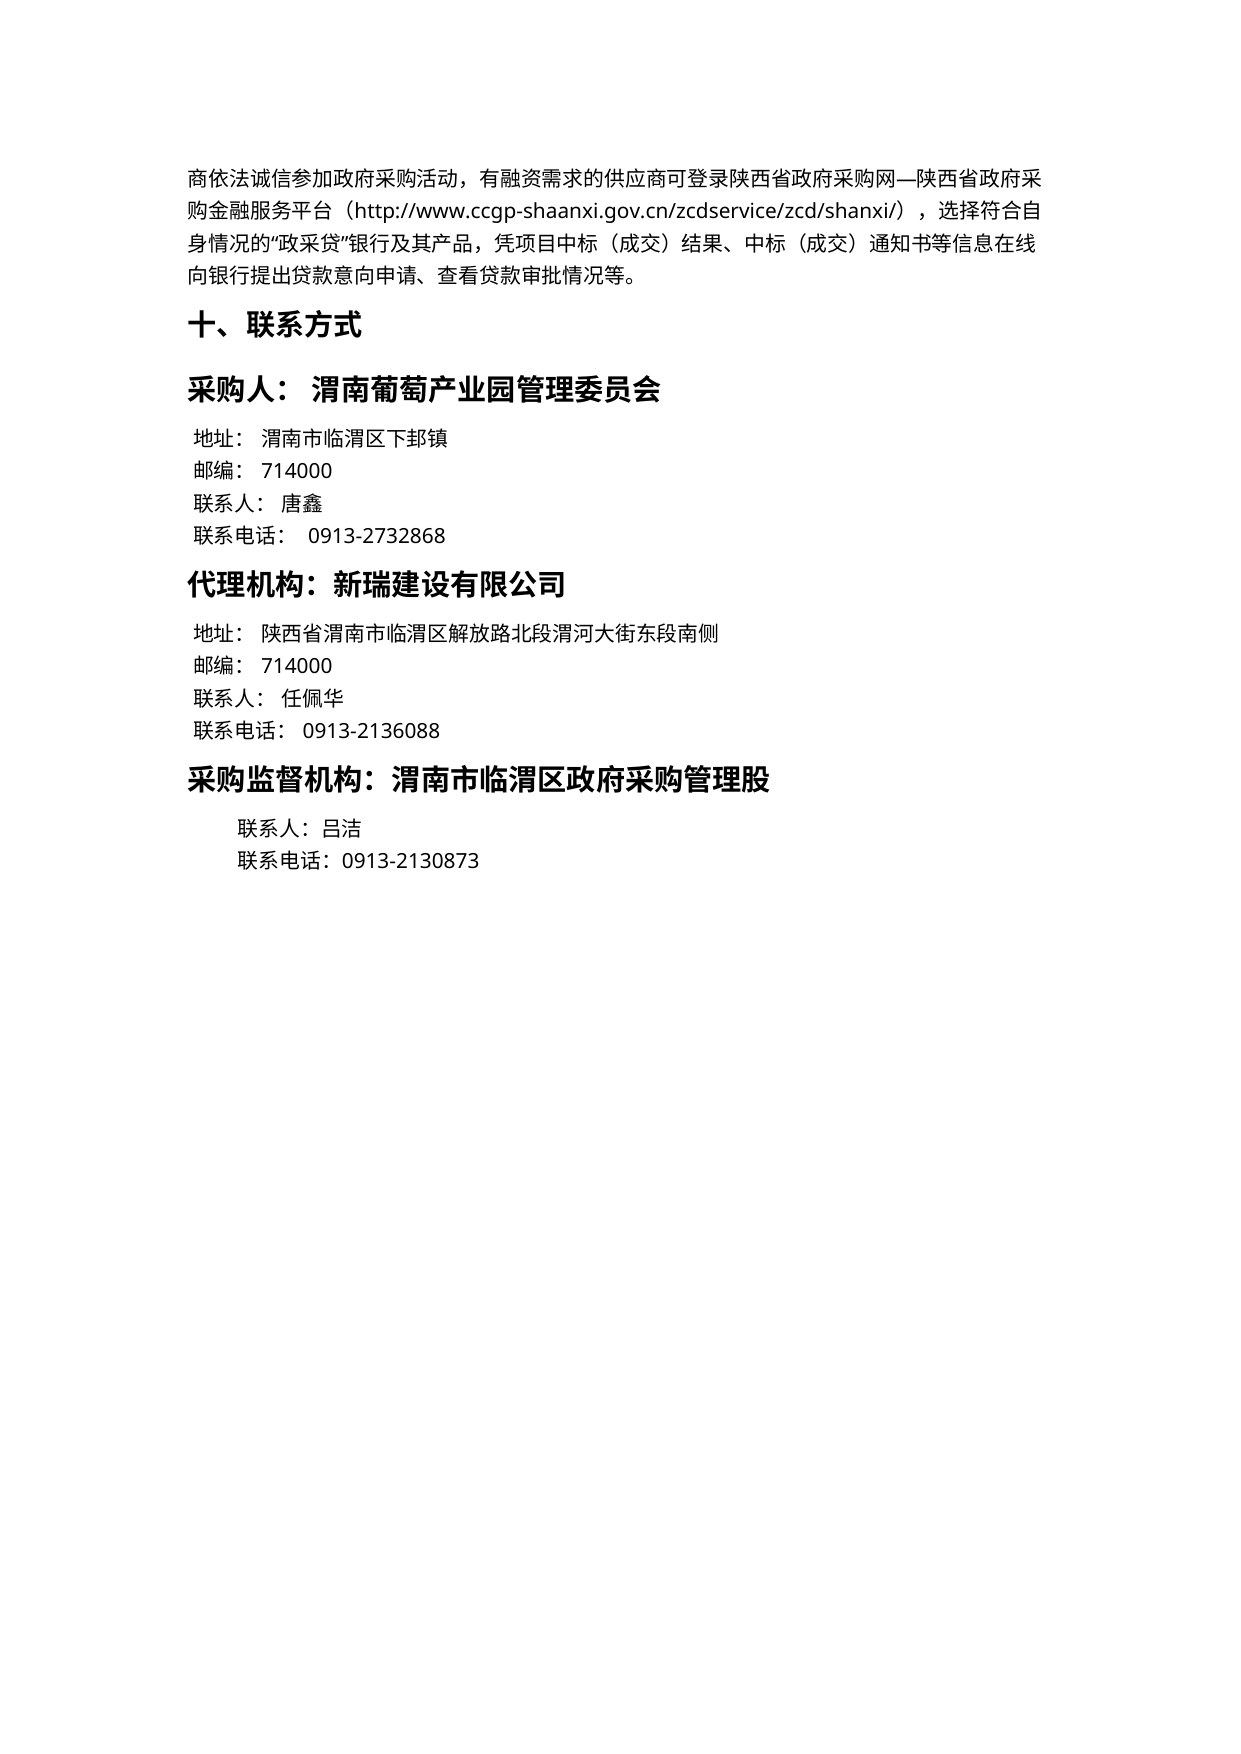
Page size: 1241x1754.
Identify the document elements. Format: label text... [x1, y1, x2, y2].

text 采购人： 渭南葡萄产业园管理委员会 [187, 357, 1053, 422]
text 联系人： 唐鑫 [187, 487, 1053, 519]
text 邮编： 714000 [187, 649, 1053, 682]
text 联系人： 任佩华 [187, 682, 1053, 714]
text 代理机构：新瑞建设有限公司 [187, 552, 1053, 617]
text 十、联系方式 [187, 292, 1053, 357]
text 采购监督机构：渭南市临渭区政府采购管理股 [187, 747, 1053, 812]
text 地址： 渭南市临渭区下邽镇 [187, 422, 1053, 454]
text 联系电话： 0913-2732868 [187, 519, 1053, 552]
text 联系电话：0913-2130873 [187, 844, 1053, 877]
text 联系电话： 0913-2136088 [187, 714, 1053, 747]
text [187, 162, 1053, 292]
text 邮编： 714000 [187, 454, 1053, 487]
text 联系人：吕洁 [187, 812, 1053, 844]
text 地址： 陕西省渭南市临渭区解放路北段渭河大街东段南侧 [187, 617, 1053, 649]
